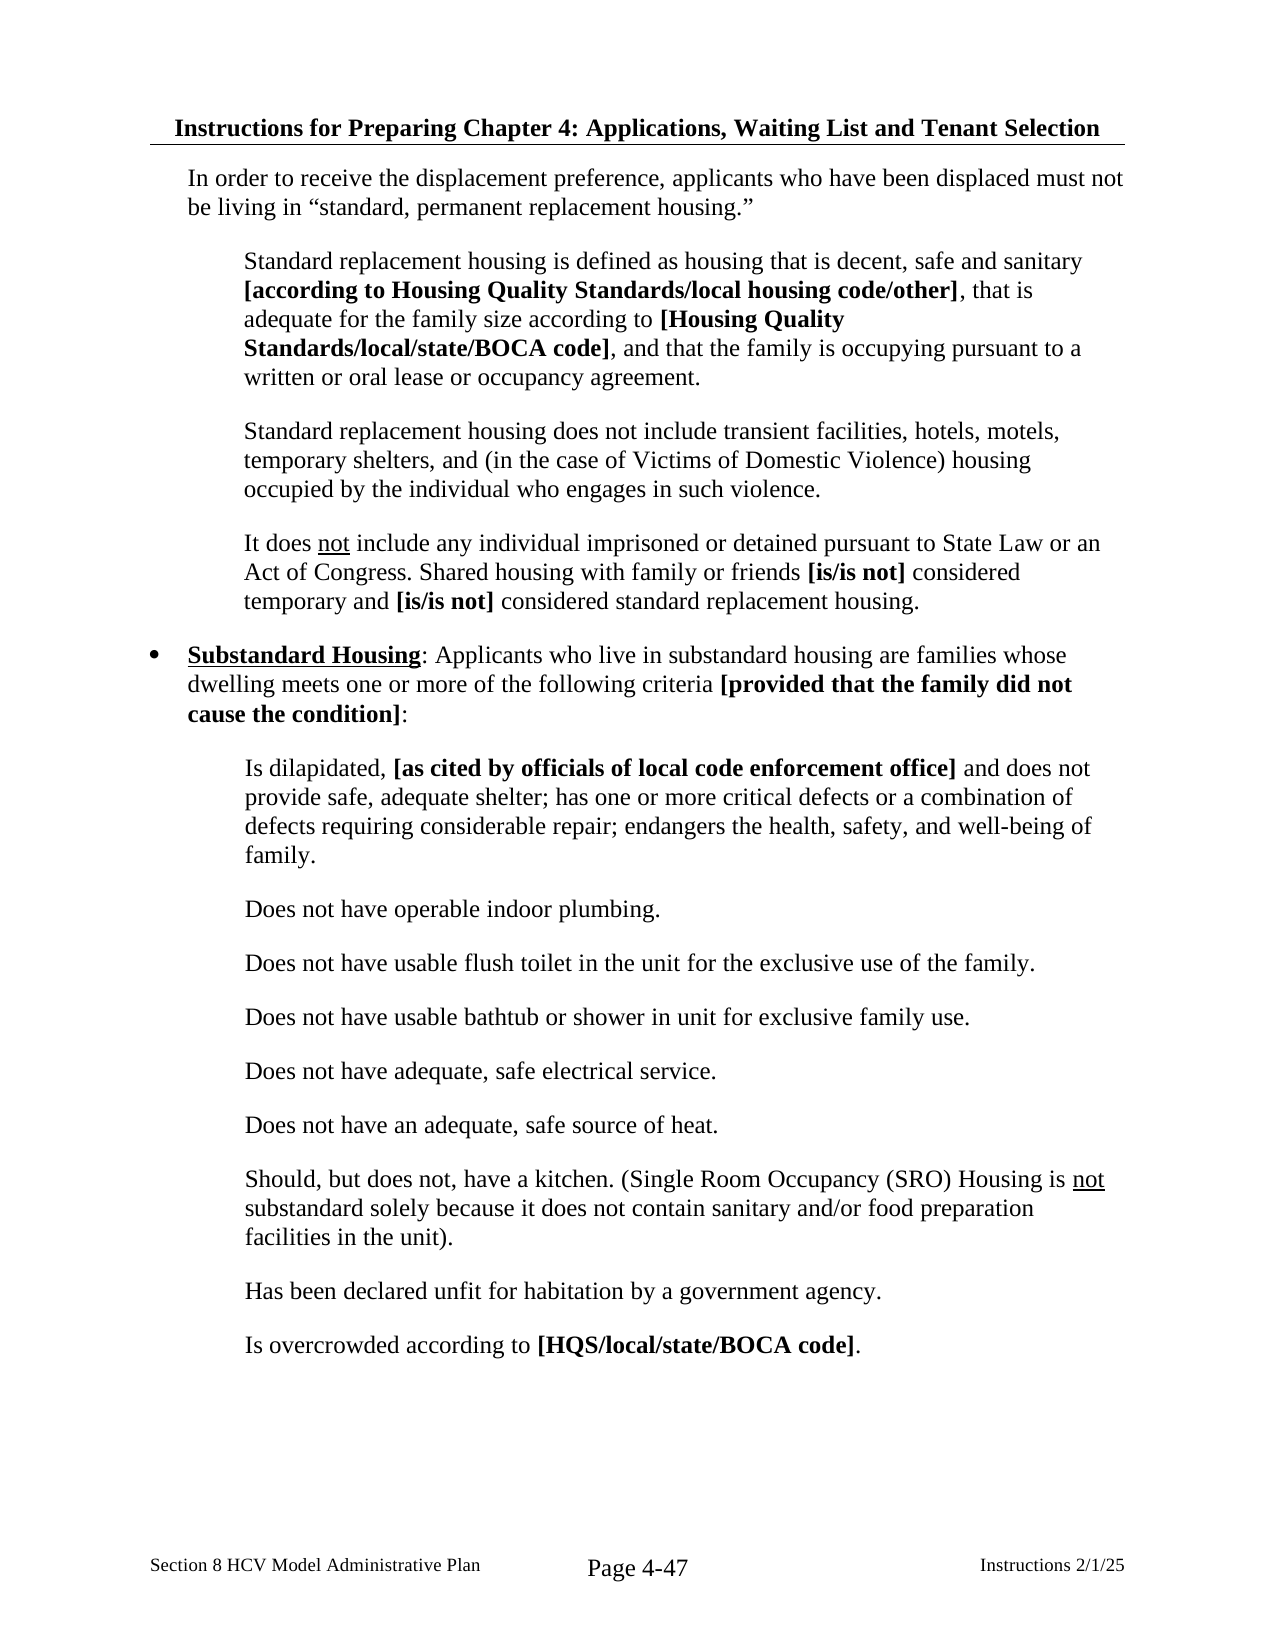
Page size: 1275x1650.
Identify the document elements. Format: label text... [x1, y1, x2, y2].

text Is dilapidated, [as cited by officials of local code enforcement office] and does not provide safe, adequate shelter; has one or more critical defects or a combination of defects requiring considerable repair; endangers the health, safety, and well-being of family. [244, 752, 1125, 869]
text Does not have adequate, safe electrical service. [244, 1056, 1125, 1085]
list Substandard Housing: Applicants who live in substandard housing are families whose dwelling meets one or more of the following criteria [provided that the family did not cause the condition]: [150, 640, 1125, 727]
text Should, but does not, have a kitchen. (Single Room Occupancy (SRO) Housing is not substandard solely because it does not contain sanitary and/or food preparation facilities in the unit). [244, 1164, 1125, 1251]
text Does not have usable flush toilet in the unit for the exclusive use of the family. [244, 948, 1125, 977]
text Does not have an adequate, safe source of heat. [244, 1110, 1125, 1139]
text It does not include any individual imprisoned or detained pursuant to State Law or an Act of Congress. Shared housing with family or friends [is/is not] considered temporary and [is/is not] considered standard replacement housing. [244, 528, 1125, 615]
text Standard replacement housing is defined as housing that is decent, safe and sanitary [according to Housing Quality Standards/local housing code/other], that is adequate for the family size according to [Housing Quality Standards/local/state/BOCA code], and that the family is occupying pursuant to a written or oral lease or occupancy agreement. [244, 246, 1125, 391]
text Is overcrowded according to [HQS/local/state/BOCA code]. [244, 1330, 1125, 1359]
text Has been declared unfit for habitation by a government agency. [244, 1276, 1125, 1305]
text Does not have operable indoor plumbing. [244, 894, 1125, 923]
text In order to receive the displacement preference, applicants who have been displaced must not be living in “standard, permanent replacement housing.” [187, 162, 1125, 221]
text Standard replacement housing does not include transient facilities, hotels, motels, temporary shelters, and (in the case of Victims of Domestic Violence) housing occupied by the individual who engages in such violence. [244, 416, 1125, 503]
text Does not have usable bathtub or shower in unit for exclusive family use. [244, 1002, 1125, 1031]
